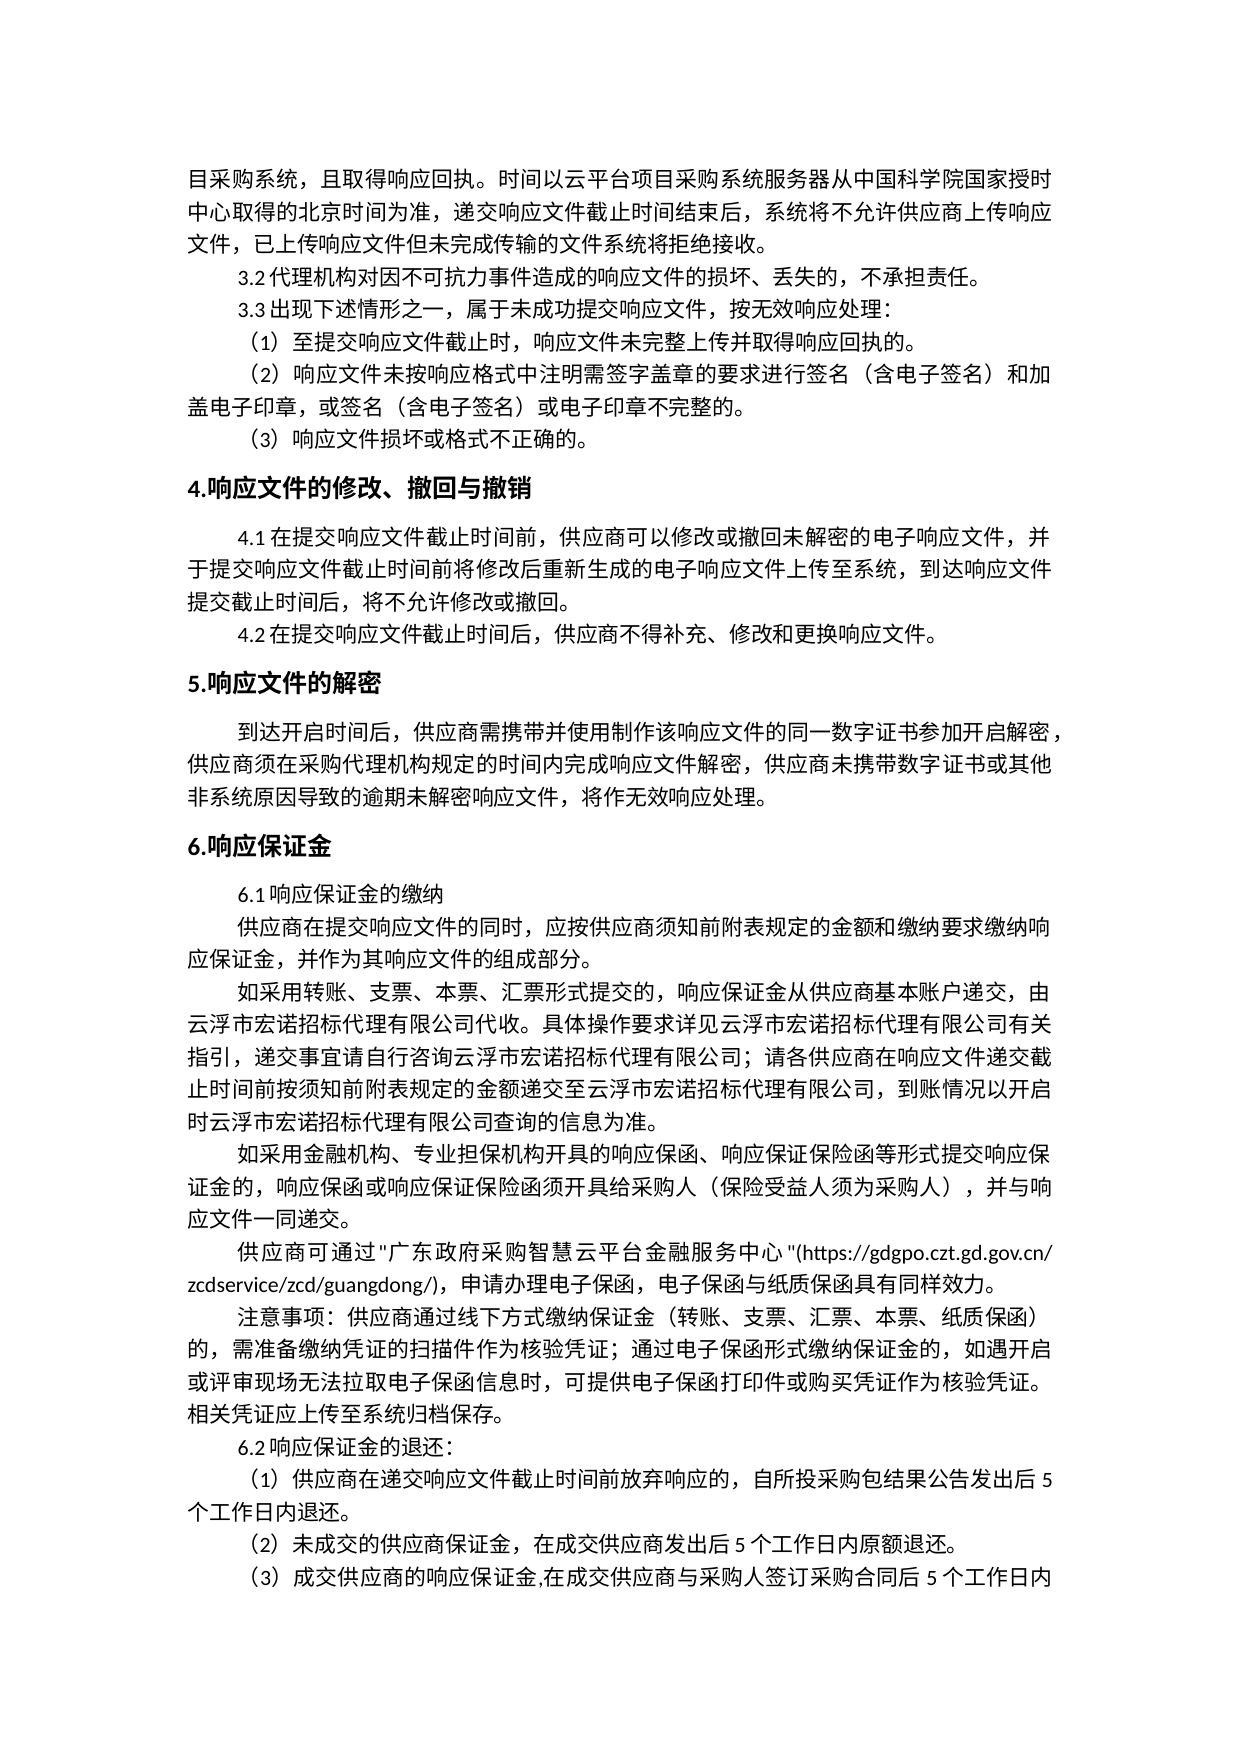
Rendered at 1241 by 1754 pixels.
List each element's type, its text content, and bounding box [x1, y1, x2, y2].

text 5.响应文件的解密 [187, 649, 1053, 714]
text 如采用金融机构、专业担保机构开具的响应保函、响应保证保险函等形式提交响应保证金的，响应保函或响应保证保险函须开具给采购人（保险受益人须为采购人），并与响应文件一同递交。 [187, 1137, 1053, 1234]
text 4.2在提交响应文件截止时间后，供应商不得补充、修改和更换响应文件。 [187, 617, 1053, 649]
text 6.1响应保证金的缴纳 [187, 877, 1053, 909]
text （1）供应商在递交响应文件截止时间前放弃响应的，自所投采购包结果公告发出后5个工作日内退还。 [187, 1462, 1053, 1527]
text 到达开启时间后，供应商需携带并使用制作该响应文件的同一数字证书参加开启解密，供应商须在采购代理机构规定的时间内完成响应文件解密，供应商未携带数字证书或其他非系统原因导致的逾期未解密响应文件，将作无效响应处理。 [187, 714, 1053, 812]
text 4.1在提交响应文件截止时间前，供应商可以修改或撤回未解密的电子响应文件，并于提交响应文件截止时间前将修改后重新生成的电子响应文件上传至系统，到达响应文件提交截止时间后，将不允许修改或撤回。 [187, 519, 1053, 617]
text 6.响应保证金 [187, 812, 1053, 877]
text 如采用转账、支票、本票、汇票形式提交的，响应保证金从供应商基本账户递交，由云浮市宏诺招标代理有限公司代收。具体操作要求详见云浮市宏诺招标代理有限公司有关指引，递交事宜请自行咨询云浮市宏诺招标代理有限公司；请各供应商在响应文件递交截止时间前按须知前附表规定的金额递交至云浮市宏诺招标代理有限公司，到账情况以开启时云浮市宏诺招标代理有限公司查询的信息为准。 [187, 974, 1053, 1137]
text 注意事项：供应商通过线下方式缴纳保证金（转账、支票、汇票、本票、纸质保函）的，需准备缴纳凭证的扫描件作为核验凭证；通过电子保函形式缴纳保证金的，如遇开启或评审现场无法拉取电子保函信息时，可提供电子保函打印件或购买凭证作为核验凭证。相关凭证应上传至系统归档保存。 [187, 1299, 1053, 1429]
text （2）未成交的供应商保证金，在成交供应商发出后5个工作日内原额退还。 [187, 1527, 1053, 1559]
text （3）响应文件损坏或格式不正确的。 [187, 422, 1053, 454]
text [187, 1559, 1053, 1592]
text 4.响应文件的修改、撤回与撤销 [187, 454, 1053, 519]
text 6.2响应保证金的退还： [187, 1429, 1053, 1462]
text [187, 162, 1053, 259]
text 3.3出现下述情形之一，属于未成功提交响应文件，按无效响应处理： [187, 292, 1053, 324]
text （1）至提交响应文件截止时，响应文件未完整上传并取得响应回执的。 [187, 324, 1053, 357]
text 3.2代理机构对因不可抗力事件造成的响应文件的损坏、丢失的，不承担责任。 [187, 259, 1053, 292]
text 供应商在提交响应文件的同时，应按供应商须知前附表规定的金额和缴纳要求缴纳响应保证金，并作为其响应文件的组成部分。 [187, 909, 1053, 974]
text （2）响应文件未按响应格式中注明需签字盖章的要求进行签名（含电子签名）和加盖电子印章，或签名（含电子签名）或电子印章不完整的。 [187, 357, 1053, 422]
text 供应商可通过"广东政府采购智慧云平台金融服务中心"(https://gdgpo.czt.gd.gov.cn/zcdservice/zcd/guangdong/)，申请办理电子保函，电子保函与纸质保函具有同样效力。 [187, 1234, 1053, 1299]
